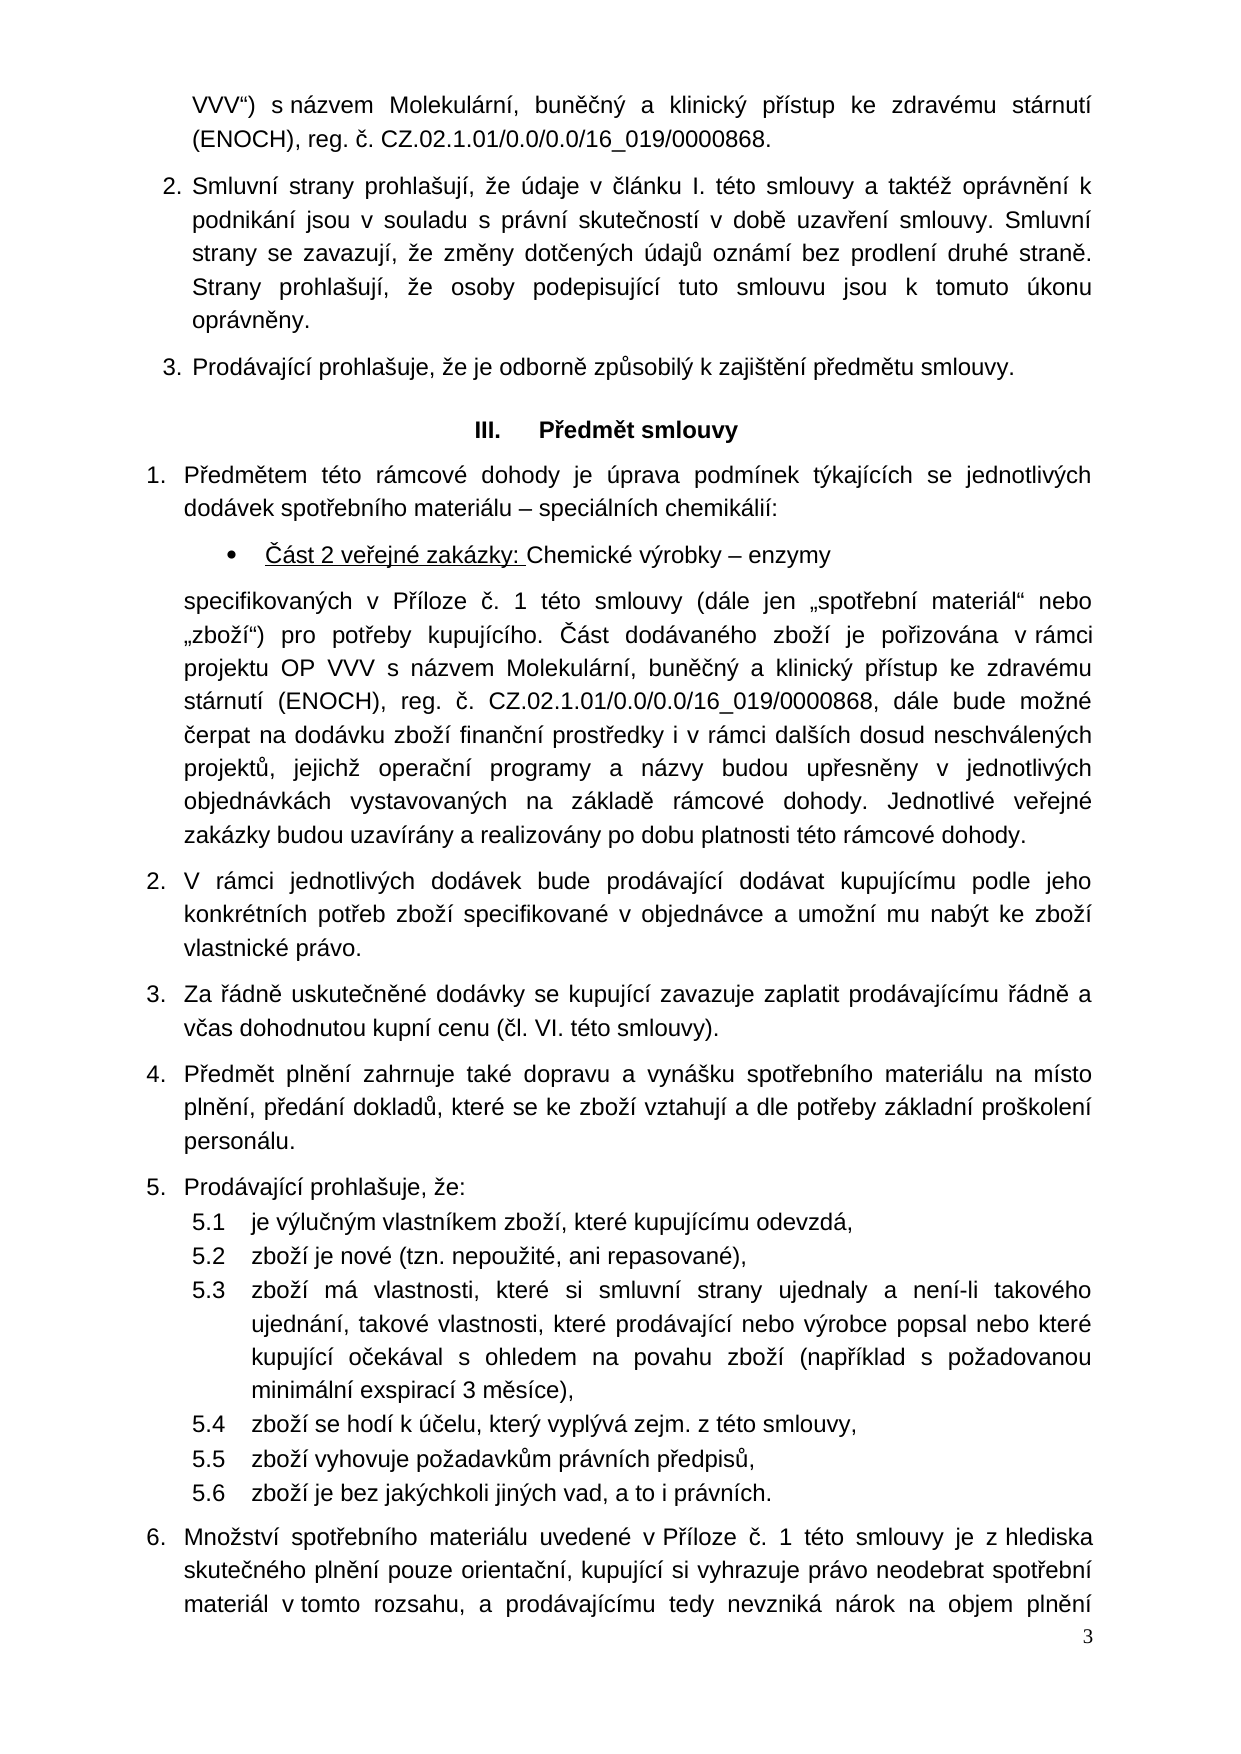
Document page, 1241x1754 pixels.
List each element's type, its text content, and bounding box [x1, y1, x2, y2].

text specifikovaných v Příloze č. 1 této smlouvy (dále jen „spotřební materiál“ nebo „zboží“) pro potřeby kupujícího. Část dodávaného zboží je pořizována v rámci projektu OP VVV s názvem Molekulární, buněčný a klinický přístup ke zdravému stárnutí (ENOCH), reg. č. CZ.02.1.01/0.0/0.0/16_019/0000868, dále bude možné čerpat na dodávku zboží finanční prostředky i v rámci dalších dosud neschválených projektů, jejichž operační programy a názvy budou upřesněny v jednotlivých objednávkách vystavovaných na základě rámcové dohody. Jednotlivé veřejné zakázky budou uzavírány a realizovány po dobu platnosti této rámcové dohody. [184, 587, 1093, 848]
list Předmět smlouvy [184, 416, 1055, 444]
list Prodávající prohlašuje, že: [146, 1173, 1093, 1201]
list V rámci jednotlivých dodávek bude prodávající dodávat kupujícímu podle jeho konkrétních potřeb zboží specifikované v objednávce a umožní mu nabýt ke zboží vlastnické právo. [146, 867, 1093, 961]
list zboží vyhovuje požadavkům právních předpisů, [192, 1445, 1093, 1472]
list Prodávající prohlašuje, že je odborně způsobilý k zajištění předmětu smlouvy. [162, 353, 1093, 381]
list je výlučným vlastníkem zboží, které kupujícímu odevzdá, [192, 1207, 1093, 1235]
list zboží se hodí k účelu, který vyplývá zejm. z této smlouvy, [192, 1410, 1093, 1438]
list zboží je bez jakýchkoli jiných vad, a to i právních. [192, 1479, 1093, 1507]
list Část 2 veřejné zakázky: Chemické výrobky – enzymy [227, 541, 1093, 568]
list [146, 1522, 1093, 1617]
list Předmětem této rámcové dohody je úprava podmínek týkajících se jednotlivých dodávek spotřebního materiálu – speciálních chemikálií: [146, 461, 1093, 522]
list Smluvní strany prohlašují, že údaje v článku I. této smlouvy a taktéž oprávnění k podnikání jsou v souladu s právní skutečností v době uzavření smlouvy. Smluvní strany se zavazují, že změny dotčených údajů oznámí bez prodlení druhé straně. Strany prohlašují, že osoby podepisující tuto smlouvu jsou k tomuto úkonu oprávněny. [162, 172, 1093, 334]
list Za řádně uskutečněné dodávky se kupující zavazuje zaplatit prodávajícímu řádně a včas dohodnutou kupní cenu (čl. VI. této smlouvy). [146, 980, 1093, 1041]
list zboží je nové (tzn. nepoužité, ani repasované), [192, 1242, 1093, 1269]
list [162, 91, 1093, 153]
list Předmět plnění zahrnuje také dopravu a vynášku spotřebního materiálu na místo plnění, předání dokladů, které se ke zboží vztahují a dle potřeby základní proškolení personálu. [146, 1060, 1093, 1154]
list zboží má vlastnosti, které si smluvní strany ujednaly a není-li takového ujednání, takové vlastnosti, které prodávající nebo výrobce popsal nebo které kupující očekával s ohledem na povahu zboží (například s požadovanou minimální exspirací 3 měsíce), [192, 1276, 1093, 1404]
